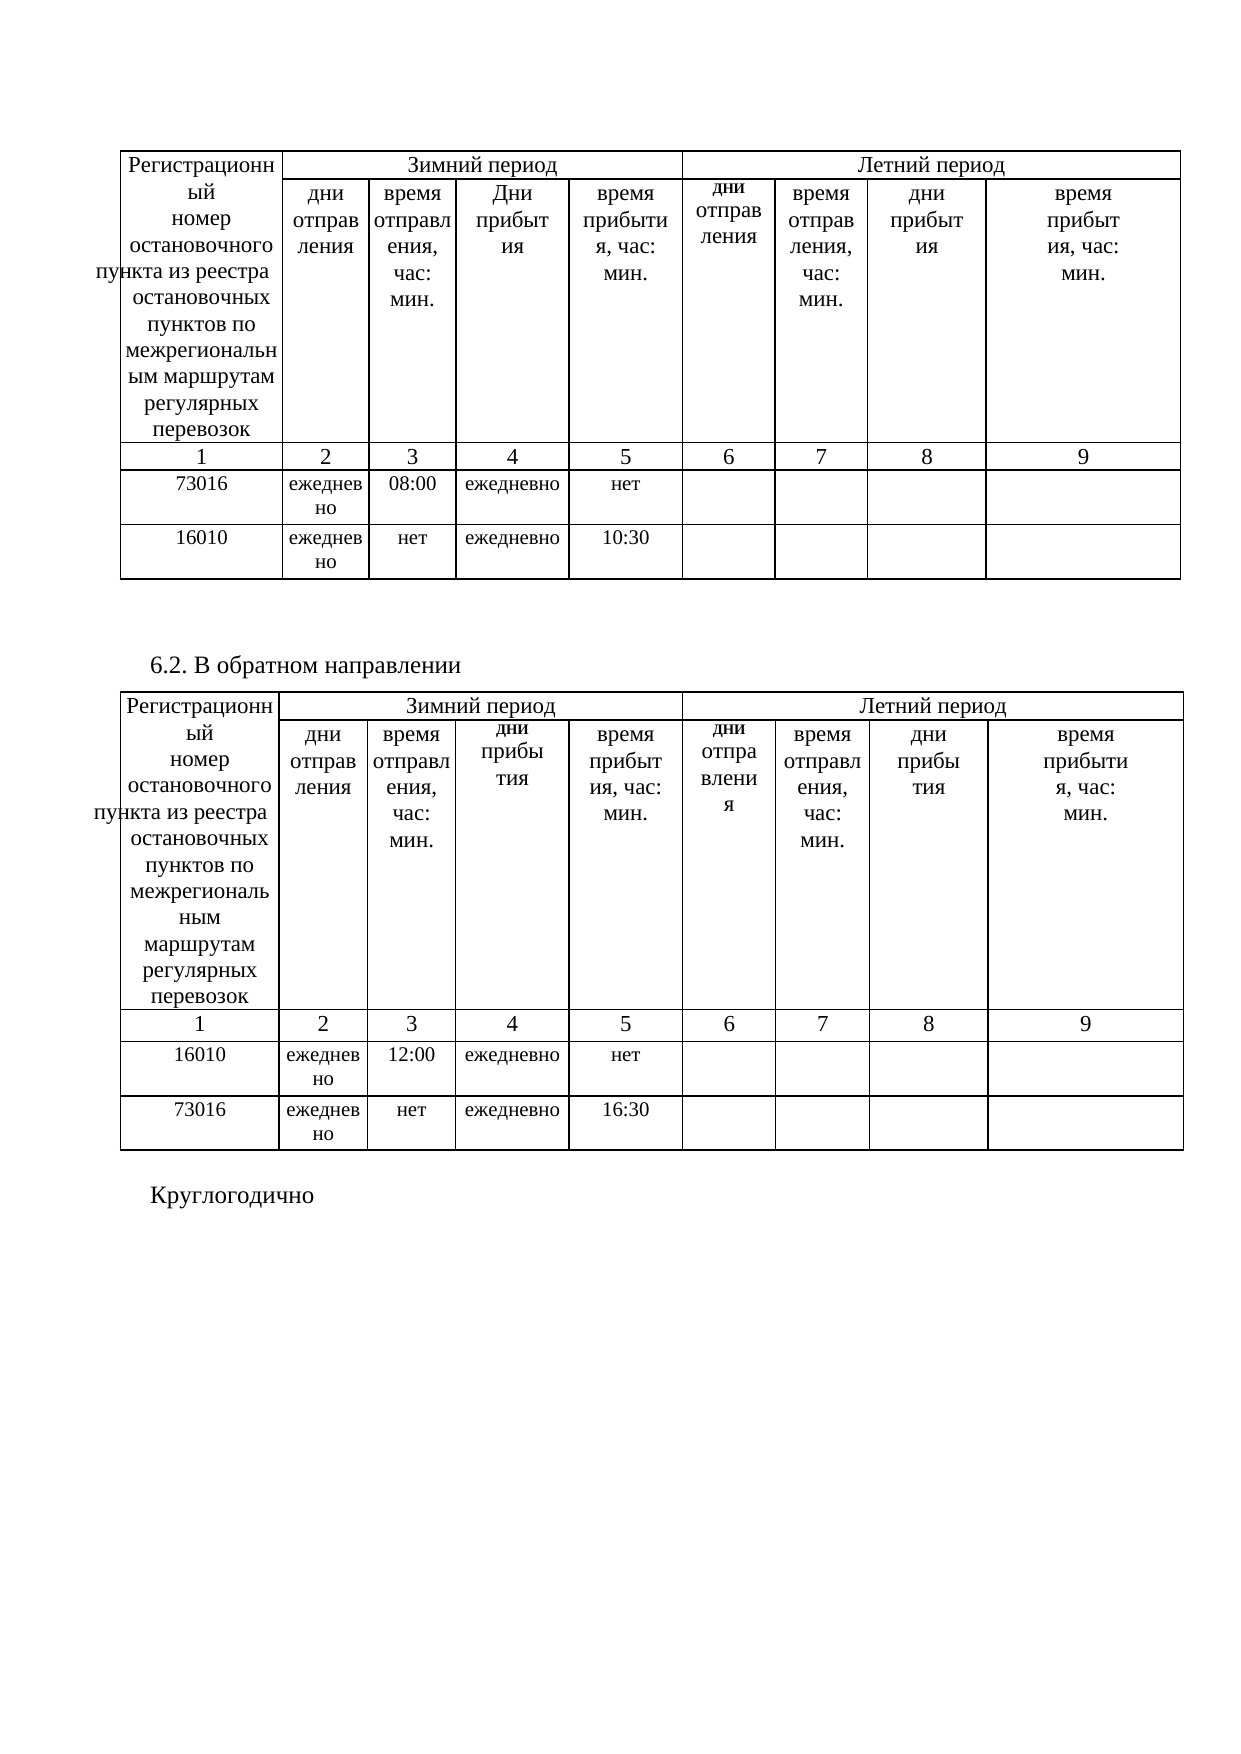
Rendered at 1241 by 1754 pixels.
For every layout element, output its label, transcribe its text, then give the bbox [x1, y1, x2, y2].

table_cell ежедневно [280, 1042, 367, 1095]
table_cell 6 [683, 1010, 775, 1041]
table_cell 8 [868, 443, 985, 469]
table_cell Дни прибыт ия [457, 180, 568, 441]
table_cell дни отправ ления [283, 180, 368, 441]
table_cell 7 [776, 1010, 869, 1041]
table_cell ДНИ прибы тия [456, 721, 568, 1009]
table_cell [989, 1042, 1183, 1095]
table_cell 7 [776, 443, 867, 469]
table_cell дни отправ ления [280, 721, 367, 1009]
table_header Регистрационный номер остановочного пункта из реестра остановочных пунктов по межрегиональным маршрутам регулярных перевозок [121, 693, 278, 1009]
table_cell ежедневно [456, 1042, 568, 1095]
table_cell [776, 1042, 869, 1095]
table_cell 9 [989, 1010, 1183, 1041]
table_cell 1 [121, 443, 282, 469]
table_cell [868, 525, 985, 578]
table_cell 10:30 [570, 525, 682, 578]
table_cell 73016 [121, 471, 282, 524]
table_cell 5 [570, 443, 682, 469]
table_cell [683, 525, 774, 578]
table_cell 16:30 [570, 1097, 682, 1149]
table_cell время отправл ения, час: мин. [370, 180, 455, 441]
table_cell 16010 [121, 1042, 278, 1095]
table_cell время отправ ления, час: мин. [776, 180, 867, 441]
table_cell ДНИ отправ ления [683, 180, 774, 441]
table_cell 5 [570, 1010, 682, 1041]
table_cell [776, 1097, 869, 1149]
table_cell 4 [457, 443, 568, 469]
table_cell дни прибы тия [870, 721, 987, 1009]
table_cell 9 [987, 443, 1180, 469]
table_cell ежедневно [283, 471, 368, 524]
table_cell 12:00 [368, 1042, 455, 1095]
table_cell [776, 525, 867, 578]
table_cell ежедневно [457, 471, 568, 524]
table_cell 2 [283, 443, 368, 469]
text 6.2. В обратном направлении [150, 650, 1090, 678]
table_cell время прибыт ия, час: мин. [570, 721, 682, 1009]
table_cell [870, 1097, 987, 1149]
table_cell нет [570, 1042, 682, 1095]
table_cell время отправл ения, час: мин. [368, 721, 455, 1009]
table_cell 3 [370, 443, 455, 469]
table_cell время прибыти я, час: мин. [570, 180, 682, 441]
table_cell [683, 471, 774, 524]
table_cell 6 [683, 443, 774, 469]
table_cell ежедневно [456, 1097, 568, 1149]
table_cell нет [570, 471, 682, 524]
table_cell [776, 471, 867, 524]
table_cell время отправл ения, час: мин. [776, 721, 869, 1009]
table_cell [683, 1097, 775, 1149]
table_cell 1 [121, 1010, 278, 1041]
table_cell [868, 471, 985, 524]
table_cell дни прибыт ия [868, 180, 985, 441]
table_cell ежедневно [283, 525, 368, 578]
table_cell [987, 525, 1180, 578]
table_cell ежедневно [280, 1097, 367, 1149]
table_cell нет [368, 1097, 455, 1149]
table_cell 3 [368, 1010, 455, 1041]
table_cell 16010 [121, 525, 282, 578]
table_header Зимний период [280, 693, 682, 719]
table_cell [870, 1042, 987, 1095]
text Круглогодично [150, 1180, 1090, 1208]
table_cell время прибыт ия, час: мин. [987, 180, 1180, 441]
table_cell [989, 1097, 1183, 1149]
table_cell 8 [870, 1010, 987, 1041]
table_header Зимний период [283, 152, 682, 178]
table_cell нет [370, 525, 455, 578]
table_cell 08:00 [370, 471, 455, 524]
table_cell 4 [456, 1010, 568, 1041]
table_cell [683, 1042, 775, 1095]
table_cell ежедневно [457, 525, 568, 578]
table_header Летний период [683, 693, 1183, 719]
table_header Летний период [683, 152, 1180, 178]
table_cell [987, 471, 1180, 524]
table_cell ДНИ отпра влени я [683, 721, 775, 1009]
table_cell 2 [280, 1010, 367, 1041]
table_cell время прибыти я, час: мин. [989, 721, 1183, 1009]
table_header Регистрационный номер остановочного пункта из реестра остановочных пунктов по межрегиональным маршрутам регулярных перевозок [121, 152, 282, 441]
table_cell 73016 [121, 1097, 278, 1149]
